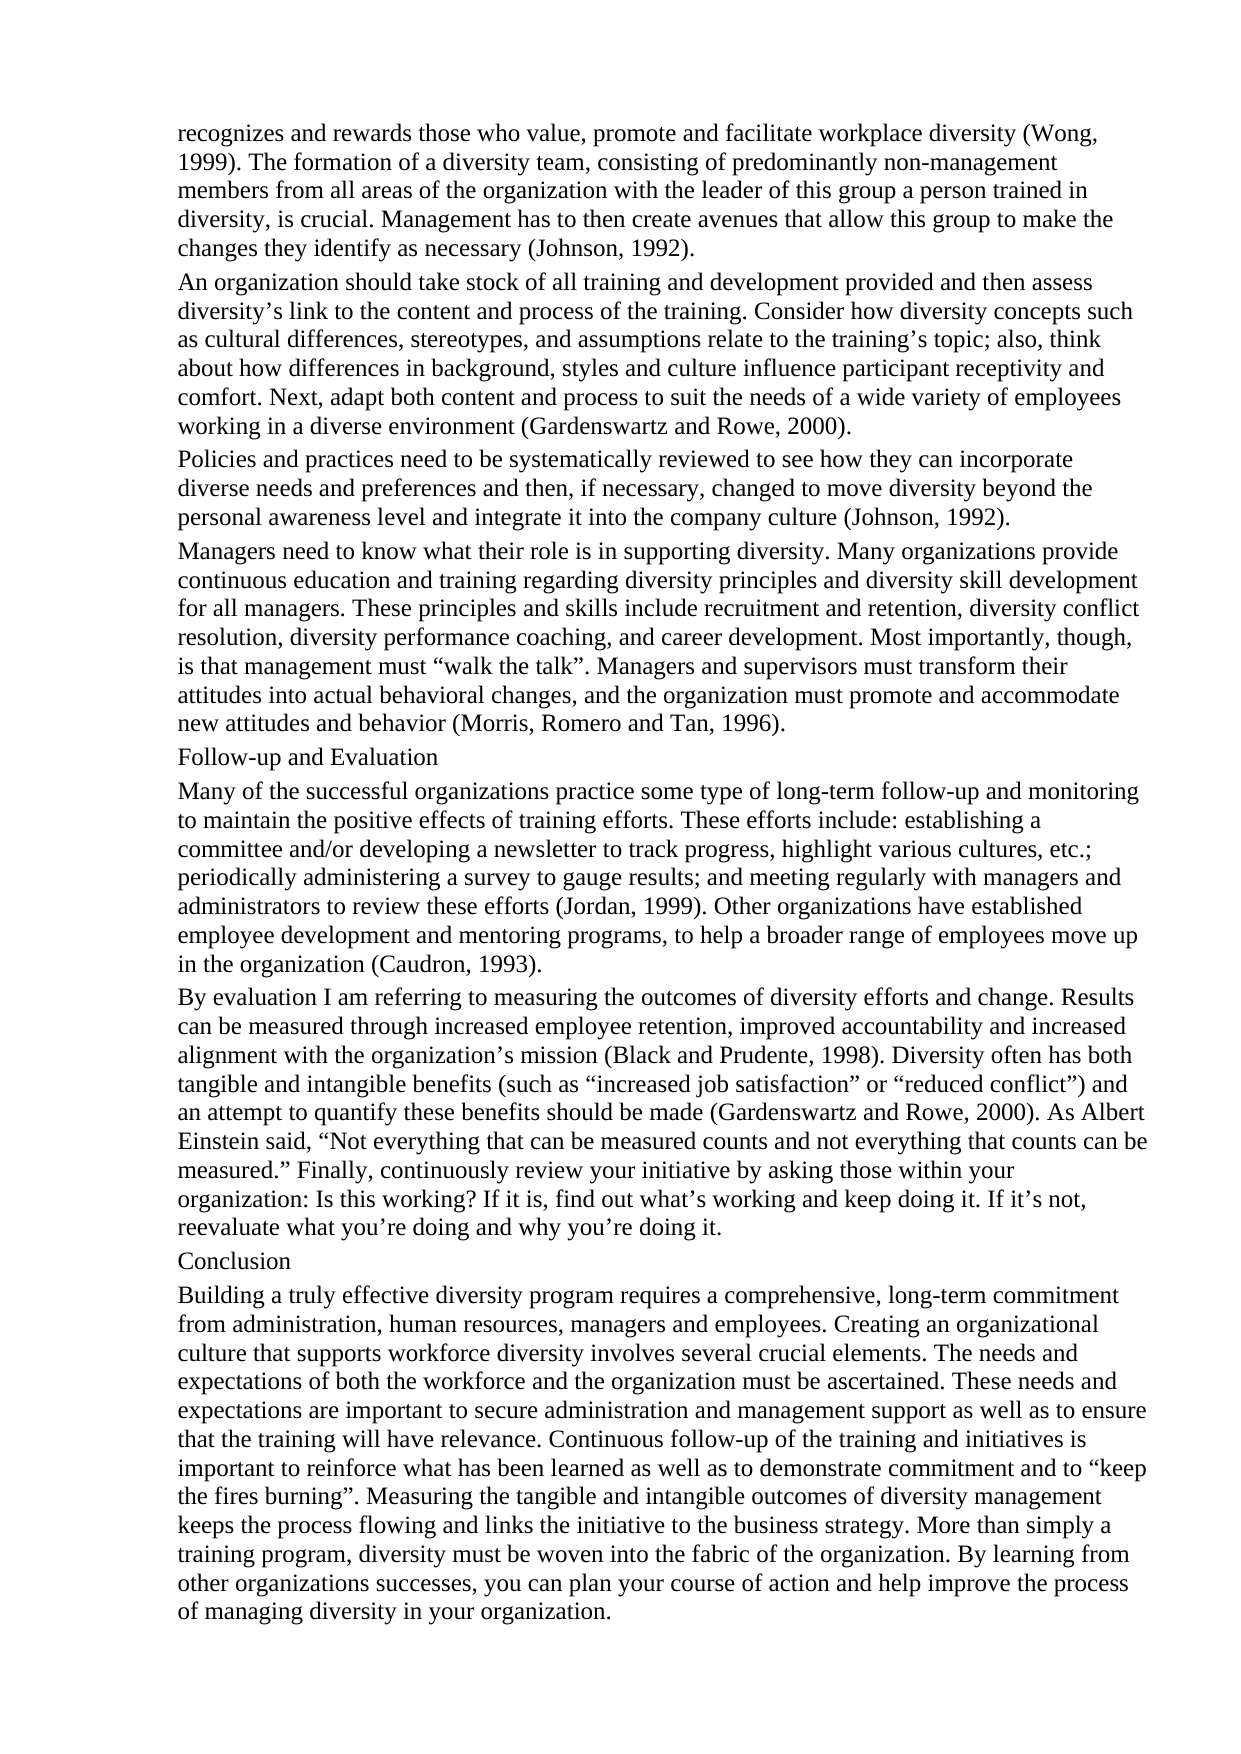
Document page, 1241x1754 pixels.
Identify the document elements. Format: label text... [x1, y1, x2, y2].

text Managers need to know what their role is in supporting diversity. Many organizations provide continuous education and training regarding diversity principles and diversity skill development for all managers. These principles and skills include recruitment and retention, diversity conflict resolution, diversity performance coaching, and career development. Most importantly, though, is that management must “walk the talk”. Managers and supervisors must transform their attitudes into actual behavioral changes, and the organization must promote and accommodate new attitudes and behavior (Morris, Romero and Tan, 1996). [177, 536, 1152, 737]
text By evaluation I am referring to measuring the outcomes of diversity efforts and change. Results can be measured through increased employee retention, improved accountability and increased alignment with the organization’s mission (Black and Prudente, 1998). Diversity often has both tangible and intangible benefits (such as “increased job satisfaction” or “reduced conflict”) and an attempt to quantify these benefits should be made (Gardenswartz and Rowe, 2000). As Albert Einstein said, “Not everything that can be measured counts and not everything that counts can be measured.” Finally, continuously review your initiative by asking those within your organization: Is this working? If it is, find out what’s working and keep doing it. If it’s not, reevaluate what you’re doing and why you’re doing it. [177, 982, 1152, 1241]
text Building a truly effective diversity program requires a comprehensive, long-term commitment from administration, human resources, managers and employees. Creating an organizational culture that supports workforce diversity involves several crucial elements. The needs and expectations of both the workforce and the organization must be ascertained. These needs and expectations are important to secure administration and management support as well as to ensure that the training will have relevance. Continuous follow-up of the training and initiatives is important to reinforce what has been learned as well as to demonstrate commitment and to “keep the fires burning”. Measuring the tangible and intangible outcomes of diversity management keeps the process flowing and links the initiative to the business strategy. More than simply a training program, diversity must be woven into the fabric of the organization. By learning from other organizations successes, you can plan your course of action and help improve the process of managing diversity in your organization. [177, 1280, 1152, 1625]
text Follow-up and Evaluation [177, 742, 1152, 771]
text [177, 118, 1152, 262]
text Conclusion [177, 1246, 1152, 1275]
text Many of the successful organizations practice some type of long-term follow-up and monitoring to maintain the positive effects of training efforts. These efforts include: establishing a committee and/or developing a newsletter to track progress, highlight various cultures, etc.; periodically administering a survey to gauge results; and meeting regularly with managers and administrators to review these efforts (Jordan, 1999). Other organizations have established employee development and mentoring programs, to help a broader range of employees move up in the organization (Caudron, 1993). [177, 776, 1152, 977]
text Policies and practices need to be systematically reviewed to see how they can incorporate diverse needs and preferences and then, if necessary, changed to move diversity beyond the personal awareness level and integrate it into the company culture (Johnson, 1992). [177, 444, 1152, 531]
text An organization should take stock of all training and development provided and then assess diversity’s link to the content and process of the training. Consider how diversity concepts such as cultural differences, stereotypes, and assumptions relate to the training’s topic; also, think about how differences in background, styles and culture influence participant receptivity and comfort. Next, adapt both content and process to suit the needs of a wide variety of employees working in a diverse environment (Gardenswartz and Rowe, 2000). [177, 267, 1152, 439]
